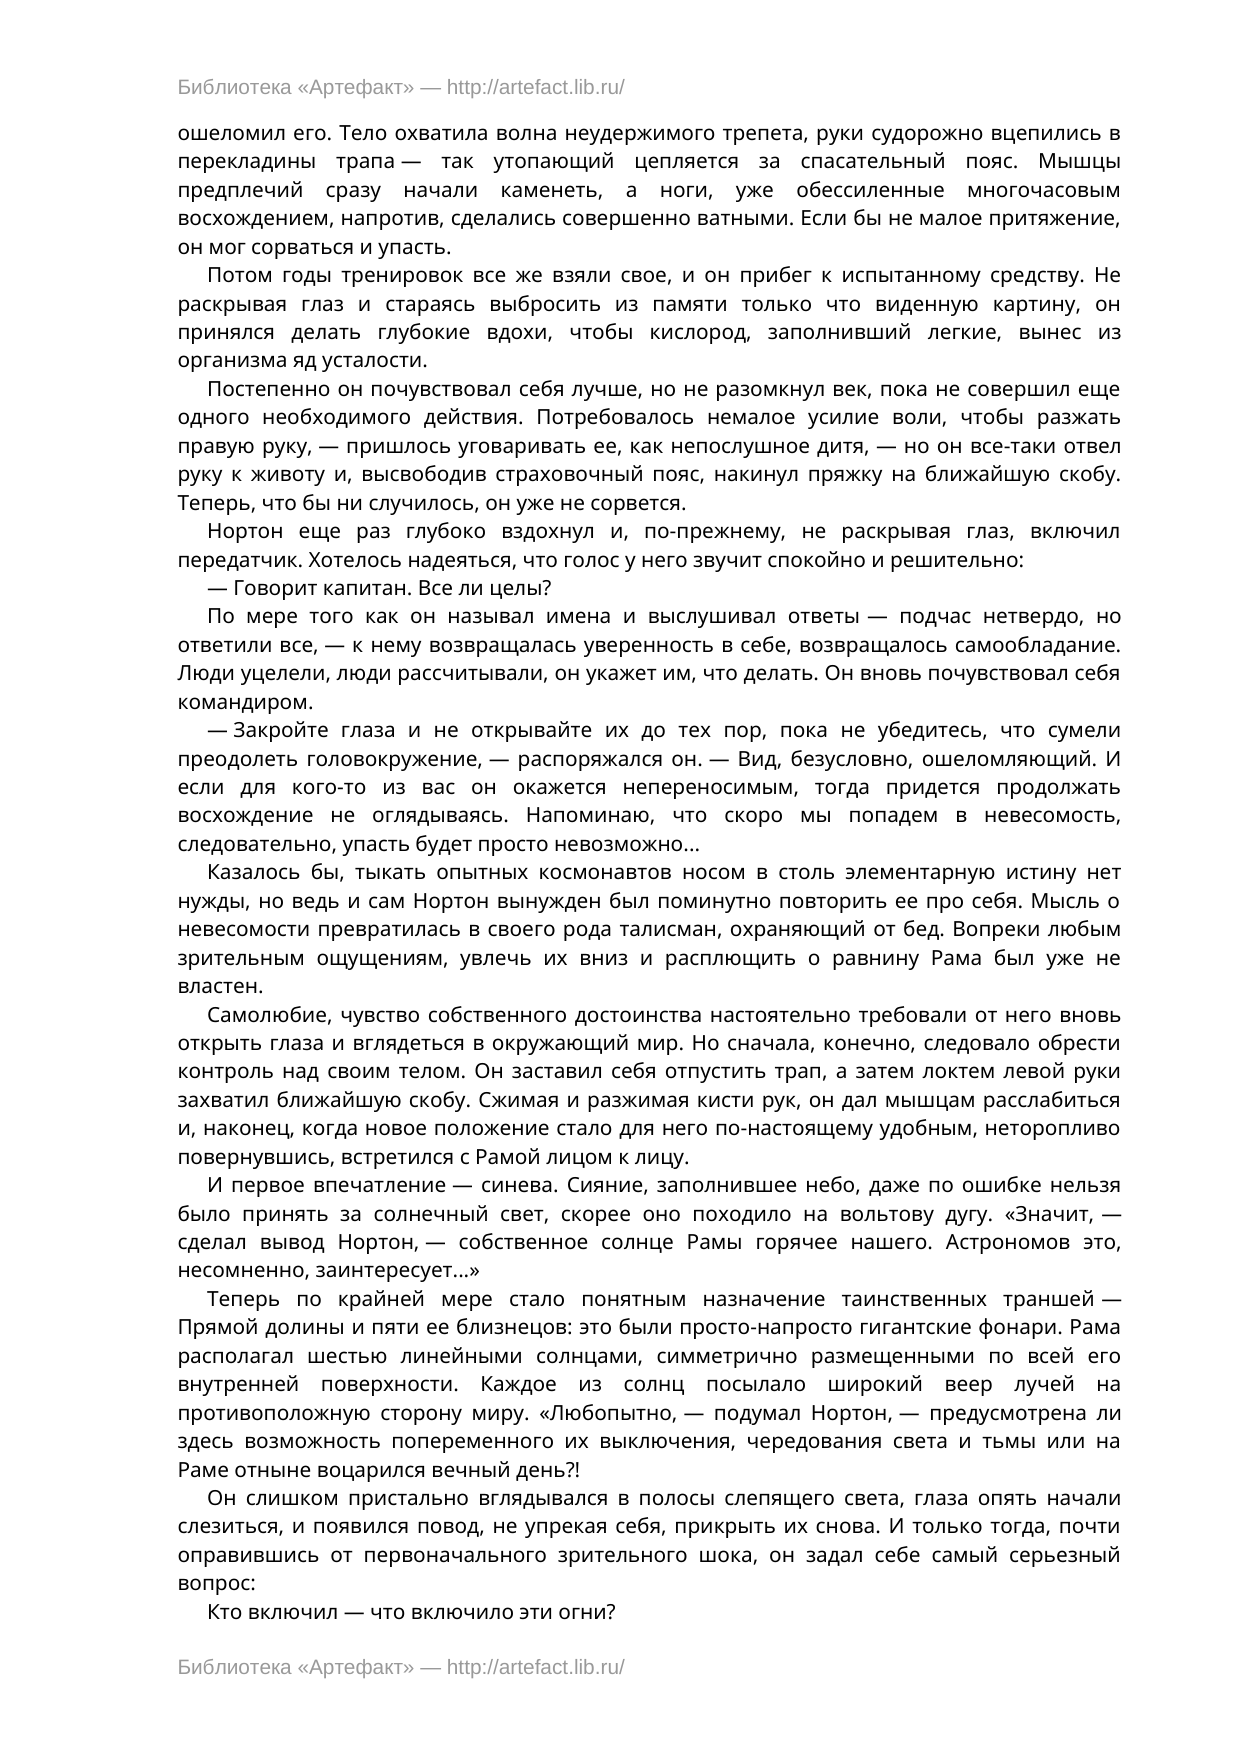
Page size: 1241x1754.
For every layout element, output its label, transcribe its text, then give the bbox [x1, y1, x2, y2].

text Кто включил — что включило эти огни? [177, 1597, 1122, 1625]
text Потом годы тренировок все же взяли свое, и он прибег к испытанному средству. Не раскрывая глаз и стараясь выбросить из памяти только что виденную картину, он принялся делать глубокие вдохи, чтобы кислород, заполнивший легкие, вынес из организма яд усталости. [177, 260, 1122, 374]
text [177, 118, 1122, 260]
text Постепенно он почувствовал себя лучше, но не разомкнул век, пока не совершил еще одного необходимого действия. Потребовалось немалое усилие воли, чтобы разжать правую руку, — пришлось уговаривать ее, как непослушное дитя, — но он все-таки отвел руку к животу и, высвободив страховочный пояс, накинул пряжку на ближайшую скобу. Теперь, что бы ни случилось, он уже не сорвется. [177, 374, 1122, 516]
text Самолюбие, чувство собственного достоинства настоятельно требовали от него вновь открыть глаза и вглядеться в окружающий мир. Но сначала, конечно, следовало обрести контроль над своим телом. Он заставил себя отпустить трап, а затем локтем левой руки захватил ближайшую скобу. Сжимая и разжимая кисти рук, он дал мышцам расслабиться и, наконец, когда новое положение стало для него по-настоящему удобным, неторопливо повернувшись, встретился с Рамой лицом к лицу. [177, 1000, 1122, 1170]
text — Закройте глаза и не открывайте их до тех пор, пока не убедитесь, что сумели преодолеть головокружение, — распоряжался он. — Вид, безусловно, ошеломляющий. И если для кого-то из вас он окажется непереносимым, тогда придется продолжать восхождение не оглядываясь. Напоминаю, что скоро мы попадем в невесомость, следовательно, упасть будет просто невозможно... [177, 715, 1122, 857]
text — Говорит капитан. Все ли целы? [177, 573, 1122, 602]
text Теперь по крайней мере стало понятным назначение таинственных траншей — Прямой долины и пяти ее близнецов: это были просто-напросто гигантские фонари. Рама располагал шестью линейными солнцами, симметрично размещенными по всей его внутренней поверхности. Каждое из солнц посылало широкий веер лучей на противоположную сторону миру. «Любопытно, — подумал Нортон, — предусмотрена ли здесь возможность попеременного их выключения, чередования света и тьмы или на Раме отныне воцарился вечный день?! [177, 1284, 1122, 1483]
text По мере того как он называл имена и выслушивал ответы — подчас нетвердо, но ответили все, — к нему возвращалась уверенность в себе, возвращалось самообладание. Люди уцелели, люди рассчитывали, он укажет им, что делать. Он вновь почувствовал себя командиром. [177, 602, 1122, 715]
text Он слишком пристально вглядывался в полосы слепящего света, глаза опять начали слезиться, и появился повод, не упрекая себя, прикрыть их снова. И только тогда, почти оправившись от первоначального зрительного шока, он задал себе самый серьезный вопрос: [177, 1483, 1122, 1597]
text Казалось бы, тыкать опытных космонавтов носом в столь элементарную истину нет нужды, но ведь и сам Нортон вынужден был поминутно повторить ее про себя. Мысль о невесомости превратилась в своего рода талисман, охраняющий от бед. Вопреки любым зрительным ощущениям, увлечь их вниз и расплющить о равнину Рама был уже не властен. [177, 857, 1122, 1000]
text И первое впечатление — синева. Сияние, заполнившее небо, даже по ошибке нельзя было принять за солнечный свет, скорее оно походило на вольтову дугу. «Значит, — сделал вывод Нортон, — собственное солнце Рамы горячее нашего. Астрономов это, несомненно, заинтересует...» [177, 1170, 1122, 1284]
text Нортон еще раз глубоко вздохнул и, по-прежнему, не раскрывая глаз, включил передатчик. Хотелось надеяться, что голос у него звучит спокойно и решительно: [177, 516, 1122, 573]
